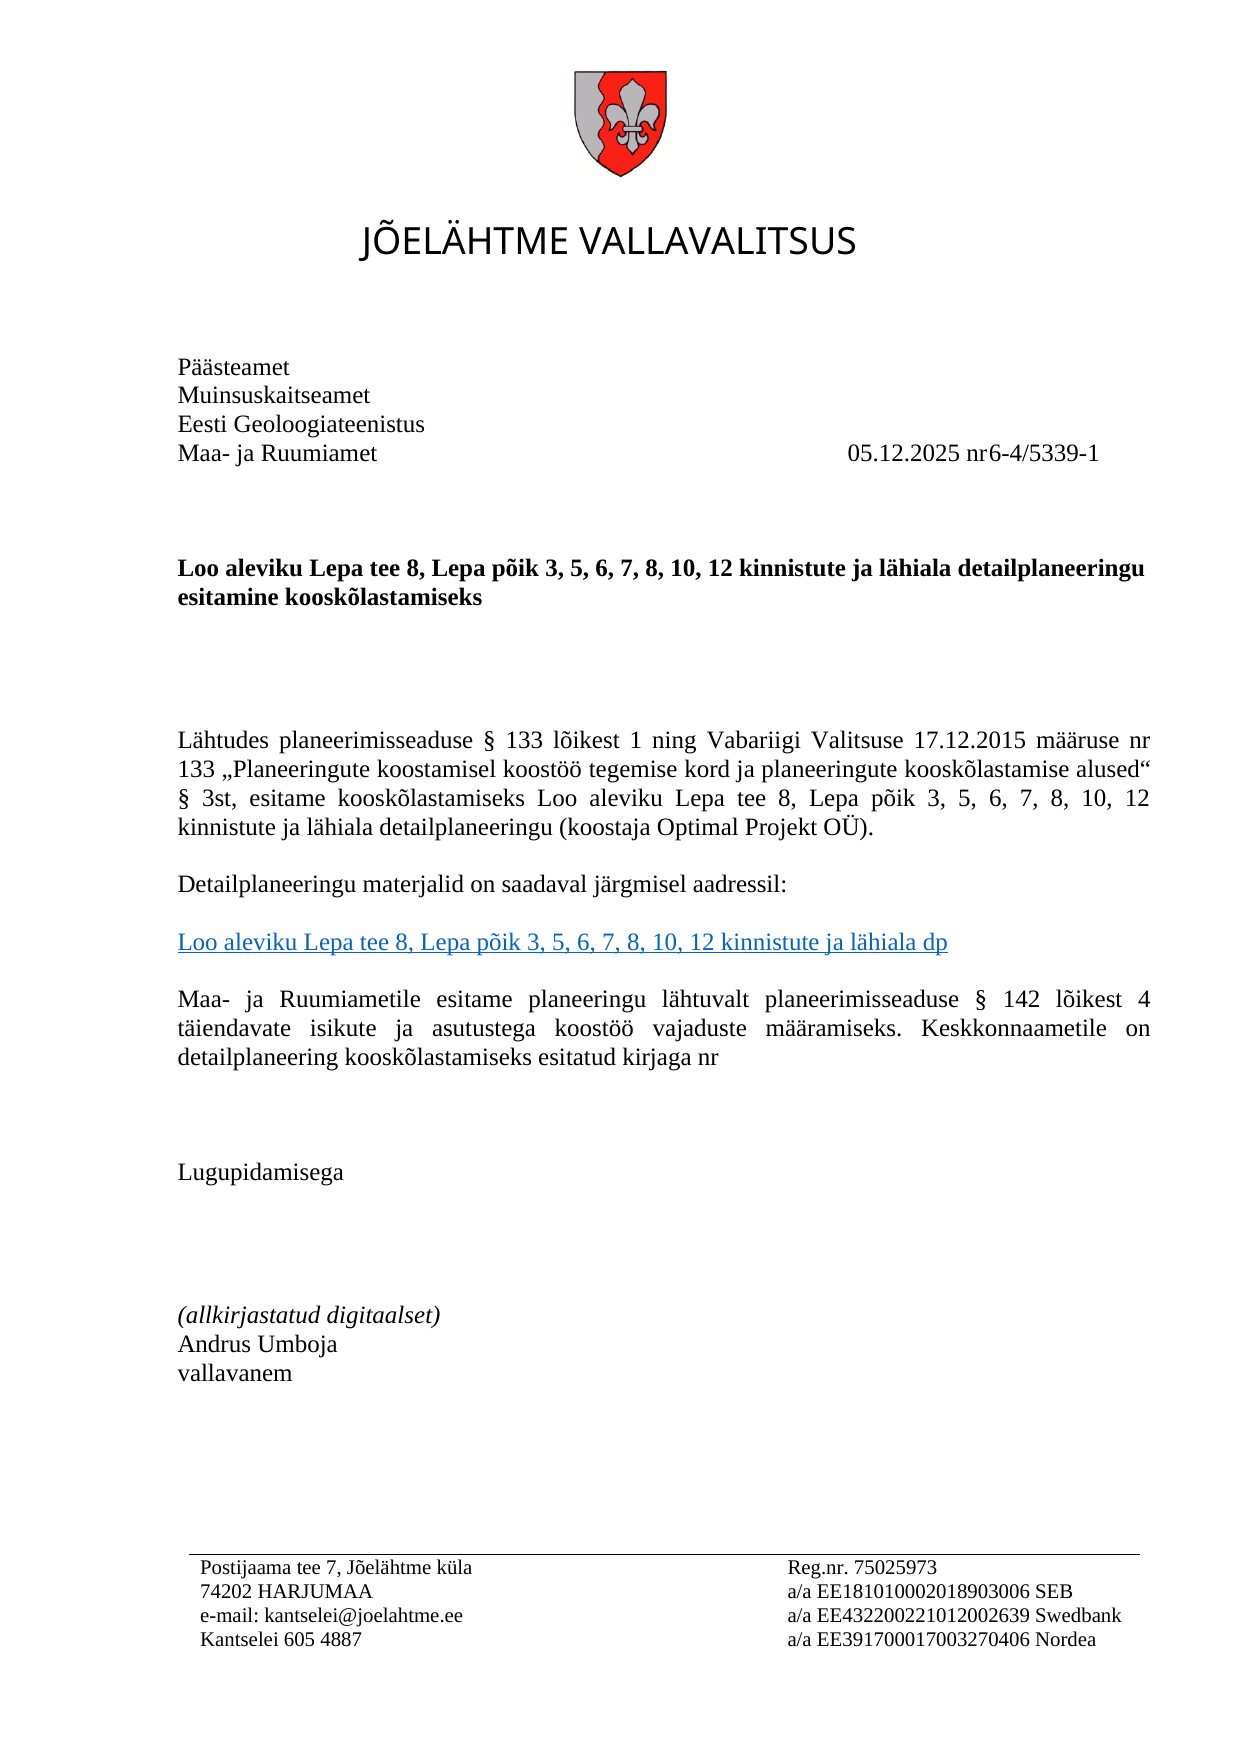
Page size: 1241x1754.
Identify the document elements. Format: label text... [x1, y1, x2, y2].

text (allkirjastatud digitaalset) [177, 1301, 1152, 1329]
text Andrus Umboja [177, 1329, 1152, 1358]
subtitle JÕELÄHTME VALLAVALITSUS [177, 214, 1152, 266]
text Loo aleviku Lepa tee 8, Lepa põik 3, 5, 6, 7, 8, 10, 12 kinnistute ja lähiala dp [177, 927, 1152, 956]
picture [573, 70, 668, 178]
text Eesti Geoloogiateenistus [177, 409, 1152, 438]
text Loo aleviku Lepa tee 8, Lepa põik 3, 5, 6, 7, 8, 10, 12 kinnistute ja lähiala detailplaneeringu esitamine kooskõlastamiseks [177, 553, 1152, 611]
text Lugupidamisega [177, 1157, 1152, 1186]
text Lähtudes planeerimisseaduse § 133 lõikest 1 ning Vabariigi Valitsuse 17.12.2015 määruse nr 133 „Planeeringute koostamisel koostöö tegemise kord ja planeeringute kooskõlastamise alused“ § 3st, esitame kooskõlastamiseks Loo aleviku Lepa tee 8, Lepa põik 3, 5, 6, 7, 8, 10, 12 kinnistute ja lähiala detailplaneeringu (koostaja Optimal Projekt OÜ). [177, 726, 1152, 841]
text Maa- ja Ruumiamet 05.12.2025 nr 6-4/5339-1 [177, 438, 1152, 496]
text Detailplaneeringu materjalid on saadaval järgmisel aadressil: [177, 869, 1152, 898]
text Maa- ja Ruumiametile esitame planeeringu lähtuvalt planeerimisseaduse § 142 lõikest 4 täiendavate isikute ja asutustega koostöö vajaduste määramiseks. Keskkonnaametile on detailplaneering kooskõlastamiseks esitatud kirjaga nr [177, 984, 1152, 1071]
text Muinsuskaitseamet [177, 381, 1152, 409]
text vallavanem [177, 1358, 1152, 1387]
text Päästeamet [177, 352, 1152, 381]
